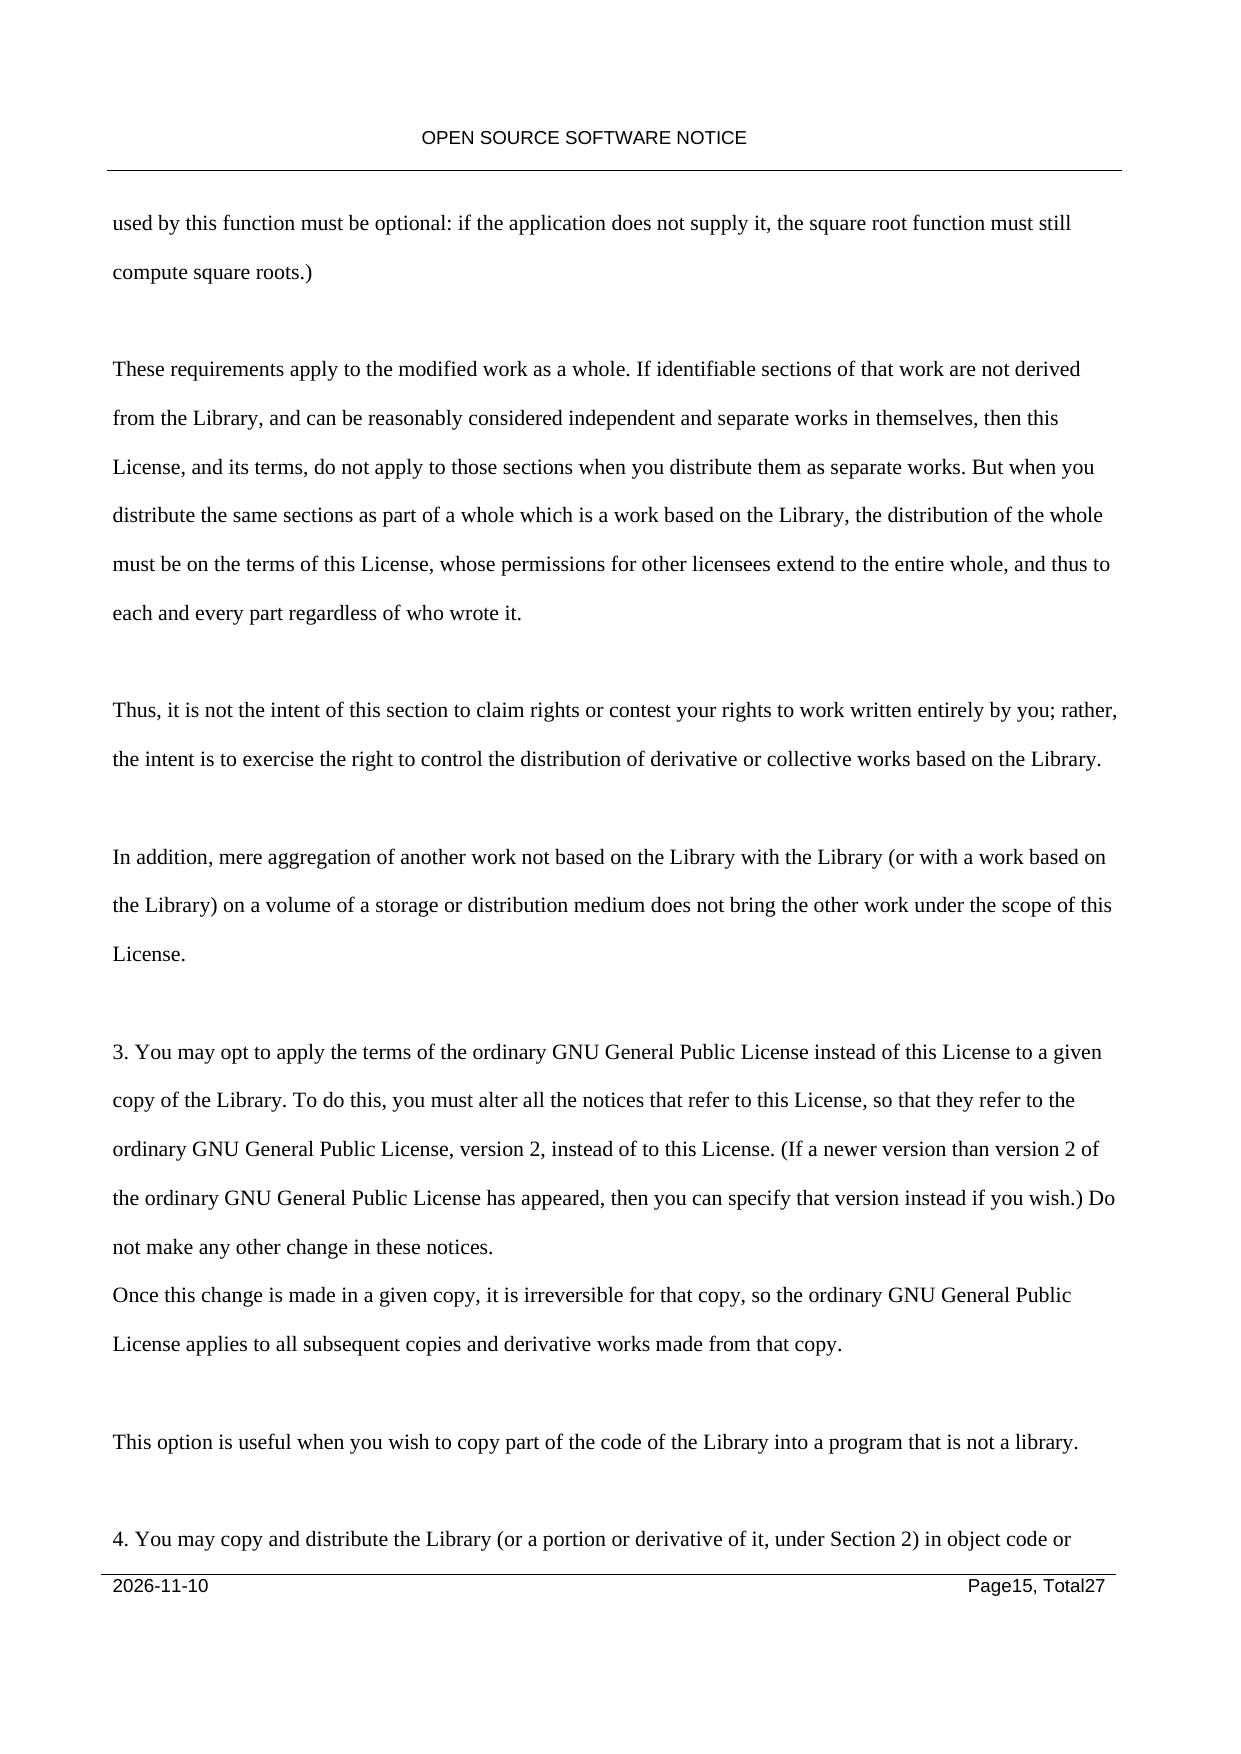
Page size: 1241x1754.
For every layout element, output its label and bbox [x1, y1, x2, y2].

text [112, 206, 1128, 1555]
